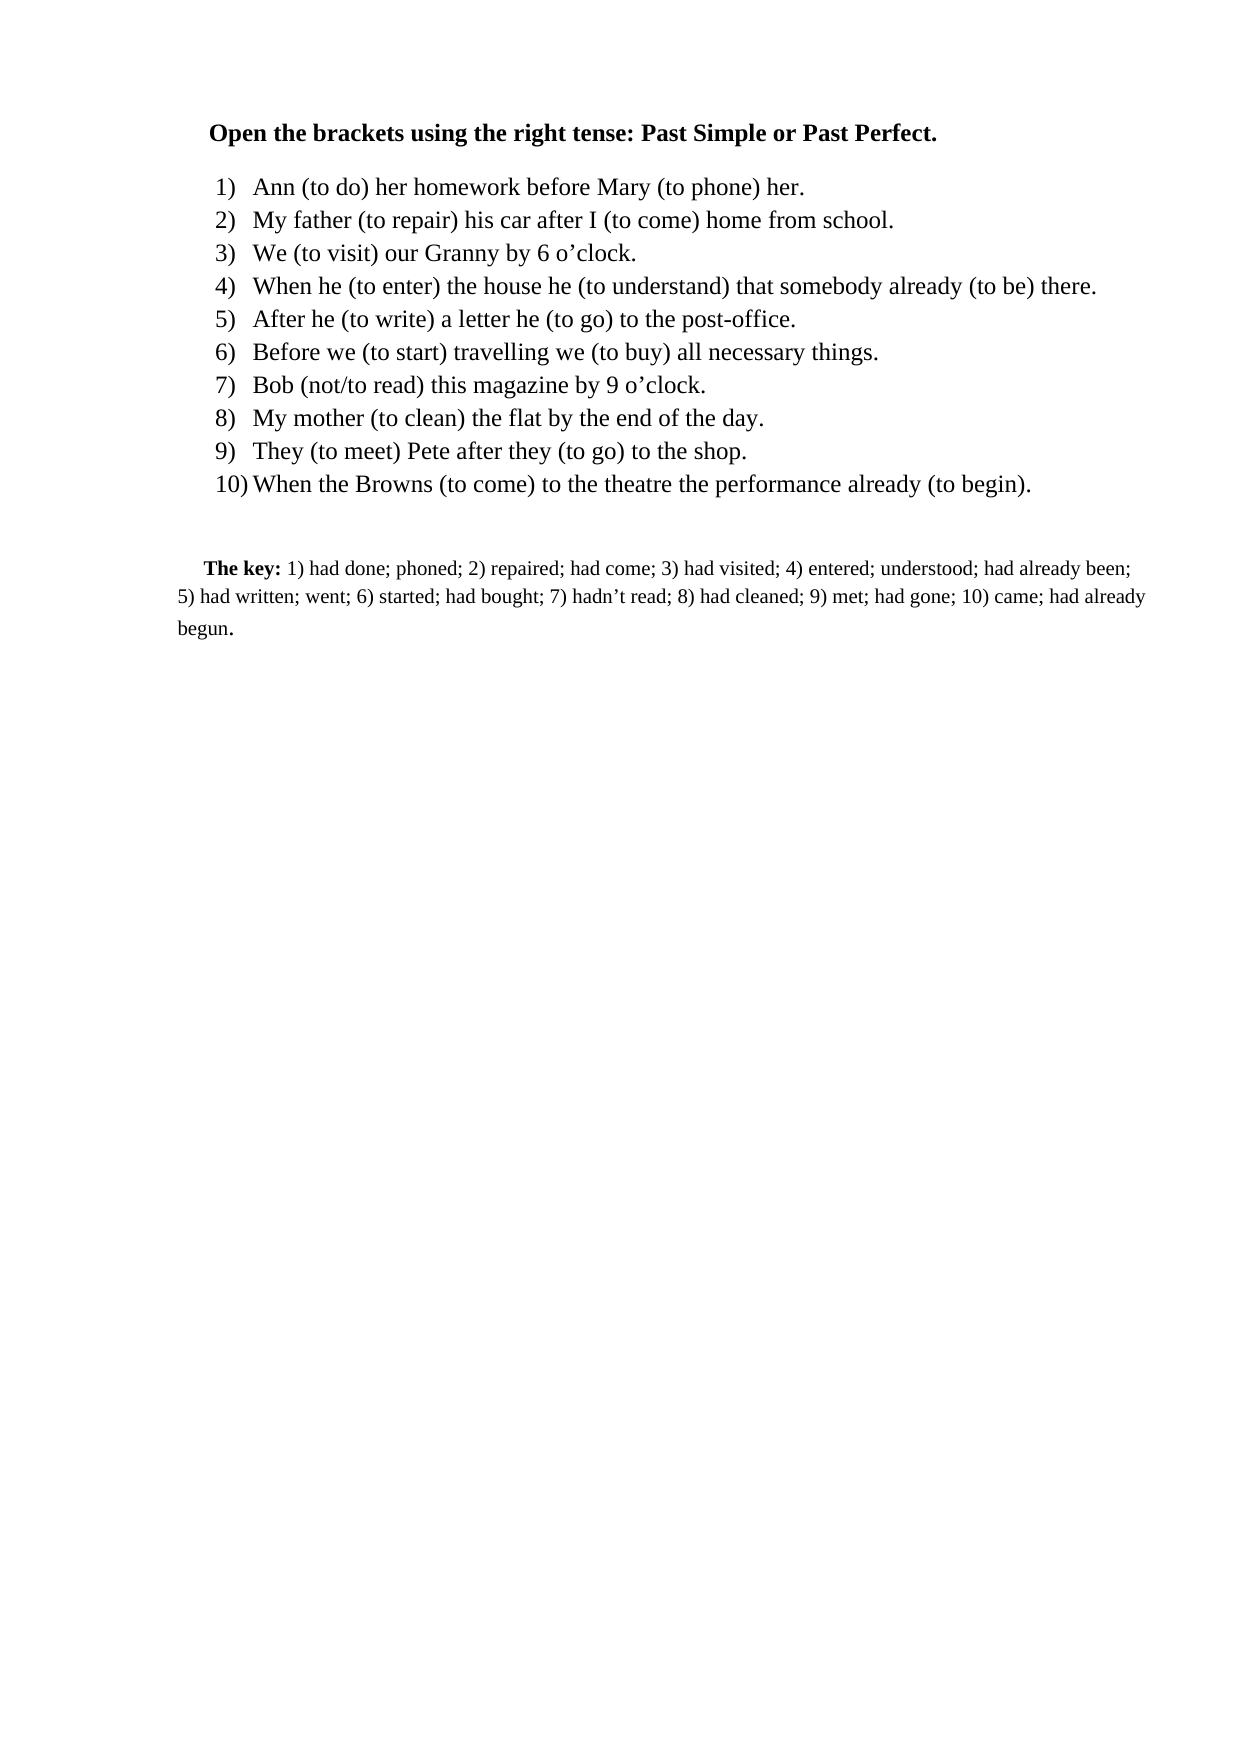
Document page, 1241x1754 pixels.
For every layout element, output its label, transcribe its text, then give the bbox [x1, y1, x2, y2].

text Open the brackets using the right tense: Past Simple or Past Perfect. [177, 118, 1152, 147]
list Before we (to start) travelling we (to buy) all necessary things. [215, 337, 1152, 366]
list When he (to enter) the house he (to understand) that somebody already (to be) there. [215, 271, 1152, 300]
list They (to meet) Pete after they (to go) to the shop. [215, 436, 1152, 465]
list Bob (not/to read) this magazine by 9 o’clock. [215, 370, 1152, 399]
list After he (to write) a letter he (to go) to the post-office. [215, 304, 1152, 333]
list We (to visit) our Granny by 6 o’clock. [215, 238, 1152, 267]
text The key: 1) had done; phoned; 2) repaired; had come; 3) had visited; 4) entered; understood; had already been; 5) had written; went; 6) started; had bought; 7) hadn’t read; 8) had cleaned; 9) met; had gone; 10) came; had already begun. [177, 556, 1152, 641]
list My mother (to clean) the flat by the end of the day. [215, 403, 1152, 432]
list When the Browns (to come) to the theatre the performance already (to begin). [215, 469, 1152, 498]
list Ann (to do) her homework before Mary (to phone) her. [215, 172, 1152, 201]
list My father (to repair) his car after I (to come) home from school. [215, 205, 1152, 234]
